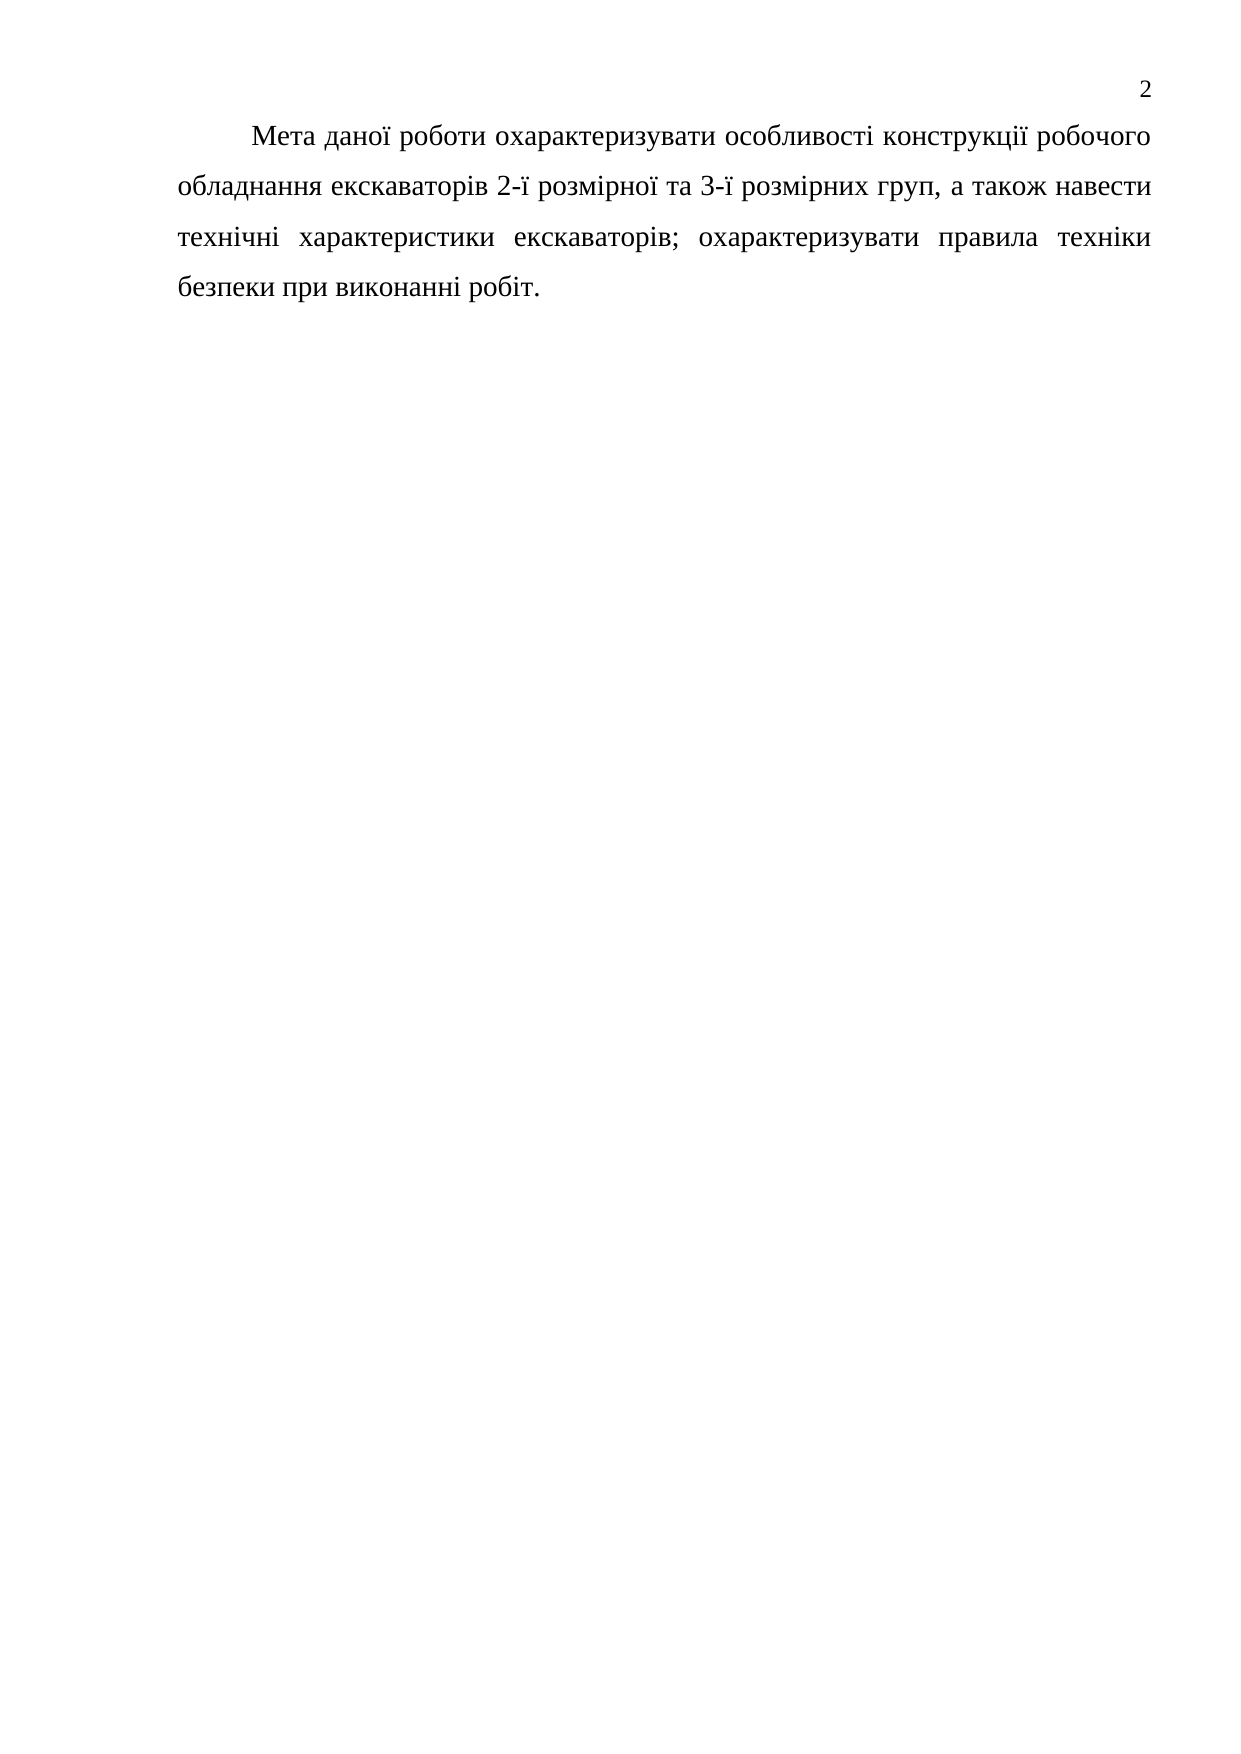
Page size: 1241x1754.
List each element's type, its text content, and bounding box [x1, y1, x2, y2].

text Мета даної роботи охарактеризувати особливості конструкції робочого обладнання екскаваторів 2-ї розмірної та 3-ї розмірних груп, а також навести технічні характеристики екскаваторів; охарактеризувати правила техніки безпеки при виконанні робіт. [177, 118, 1152, 303]
